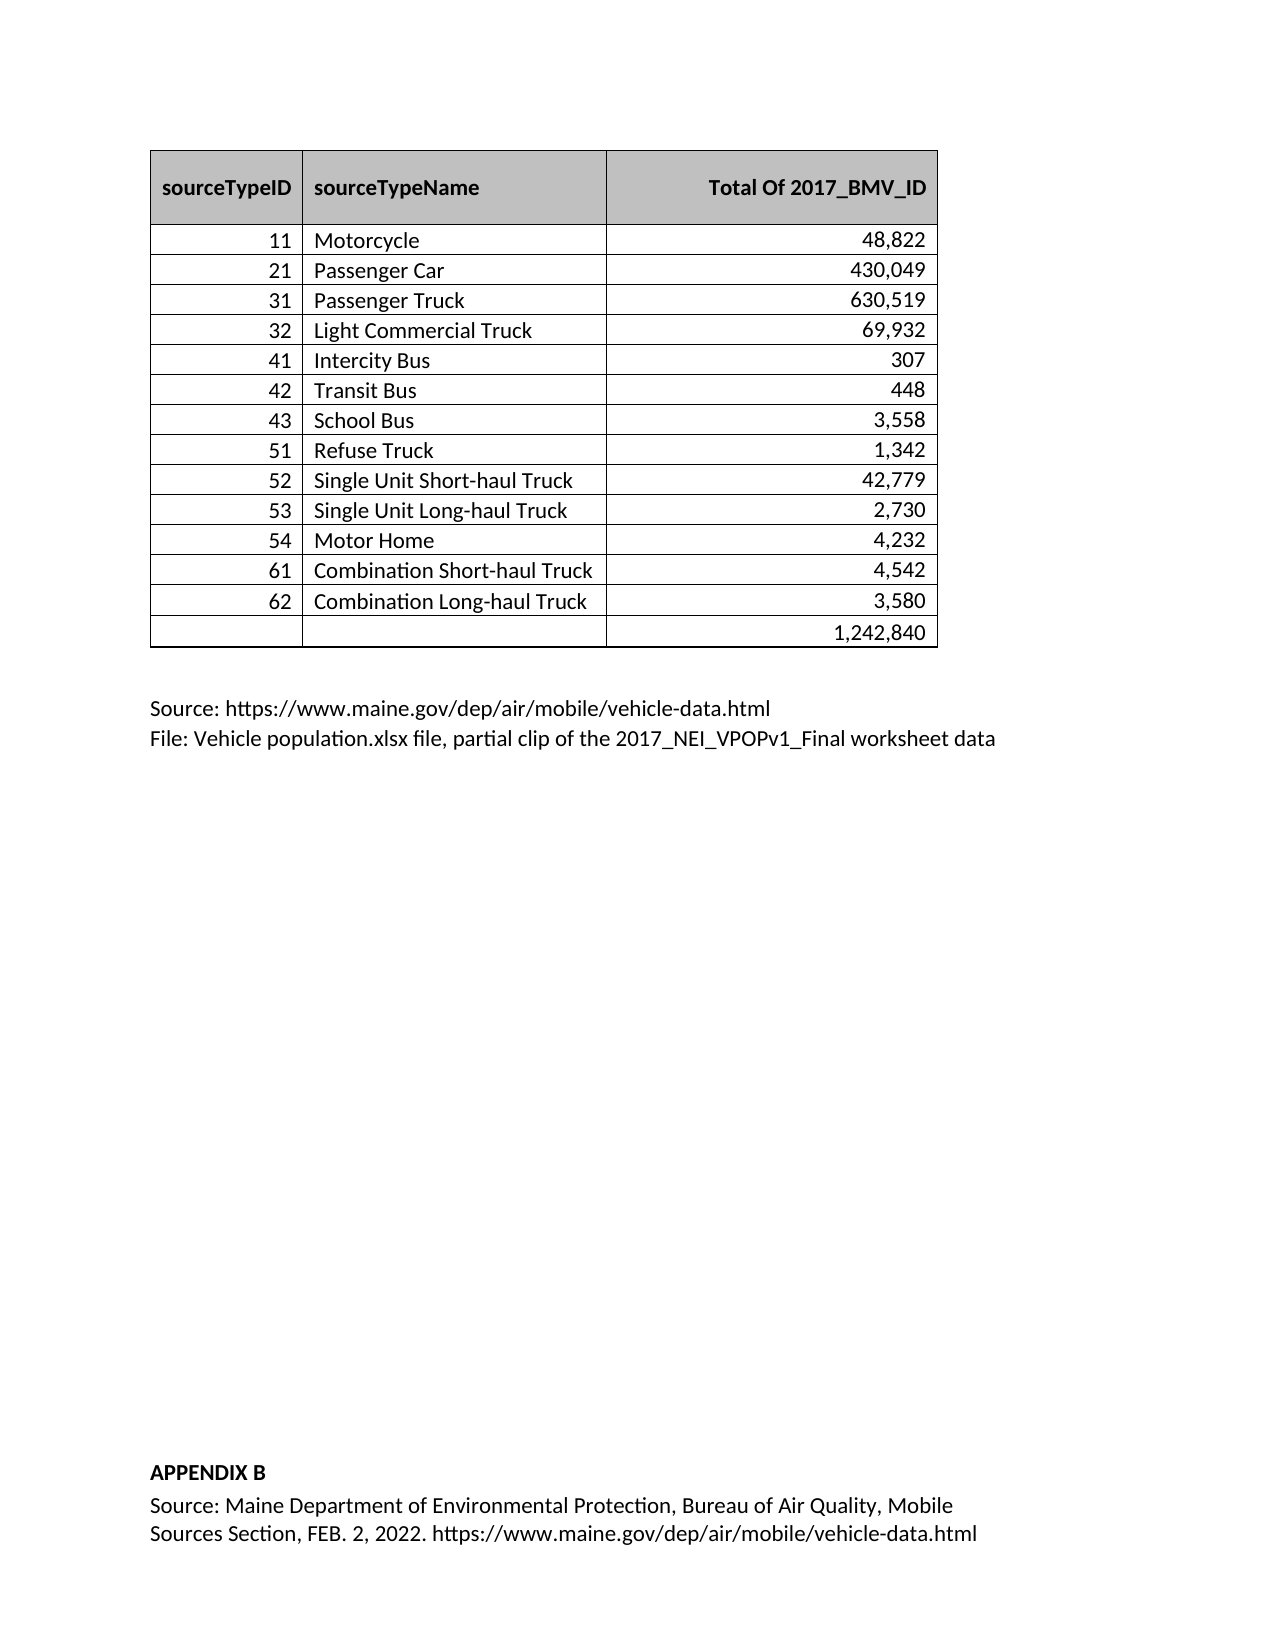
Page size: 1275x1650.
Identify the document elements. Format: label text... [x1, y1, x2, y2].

table_cell Light Commercial Truck [303, 315, 606, 344]
table_cell 3,580 [607, 585, 937, 615]
table_cell 448 [607, 375, 937, 404]
table_cell Refuse Truck [303, 435, 606, 464]
table_cell School Bus [303, 405, 606, 434]
table_cell 42,779 [607, 465, 937, 494]
table_cell Intercity Bus [303, 345, 606, 374]
table_header sourceTypeName [303, 151, 606, 224]
table_cell 4,232 [607, 525, 937, 554]
table_cell 69,932 [607, 315, 937, 344]
table_cell Motor Home [303, 525, 606, 554]
table_cell 32 [151, 315, 302, 344]
table_cell Transit Bus [303, 375, 606, 404]
table_cell 307 [607, 345, 937, 374]
table_cell 48,822 [607, 225, 937, 254]
table_cell [151, 616, 302, 646]
text File: Vehicle population.xlsx file, partial clip of the 2017_NEI_VPOPv1_Final worksheet data [150, 724, 1125, 753]
table_cell 52 [151, 465, 302, 494]
table_cell Passenger Car [303, 255, 606, 284]
table_cell 21 [151, 255, 302, 284]
table_cell 31 [151, 285, 302, 314]
table_cell 630,519 [607, 285, 937, 314]
table_cell Motorcycle [303, 225, 606, 254]
table_cell 43 [151, 405, 302, 434]
table_cell 62 [151, 585, 302, 615]
table_header Total Of 2017_BMV_ID [607, 151, 937, 224]
table_header sourceTypeID [151, 151, 302, 224]
table_cell 61 [151, 555, 302, 584]
table_cell 42 [151, 375, 302, 404]
table_cell 54 [151, 525, 302, 554]
table_cell 1,242,840 [607, 616, 937, 646]
table_cell Single Unit Long-haul Truck [303, 495, 606, 524]
table_cell 53 [151, 495, 302, 524]
table_cell Passenger Truck [303, 285, 606, 314]
table_cell 51 [151, 435, 302, 464]
table_cell Single Unit Short-haul Truck [303, 465, 606, 494]
text Source: https://www.maine.gov/dep/air/mobile/vehicle-data.html [150, 694, 1125, 722]
table_cell 11 [151, 225, 302, 254]
table_cell Combination Long-haul Truck [303, 585, 606, 615]
table_cell 41 [151, 345, 302, 374]
table_cell 4,542 [607, 555, 937, 584]
table_cell 430,049 [607, 255, 937, 284]
table_cell 1,342 [607, 435, 937, 464]
table_cell 2,730 [607, 495, 937, 524]
table_cell [303, 616, 606, 646]
text APPENDIX B [150, 1458, 1125, 1486]
table_cell 3,558 [607, 405, 937, 434]
table_cell Combination Short-haul Truck [303, 555, 606, 584]
